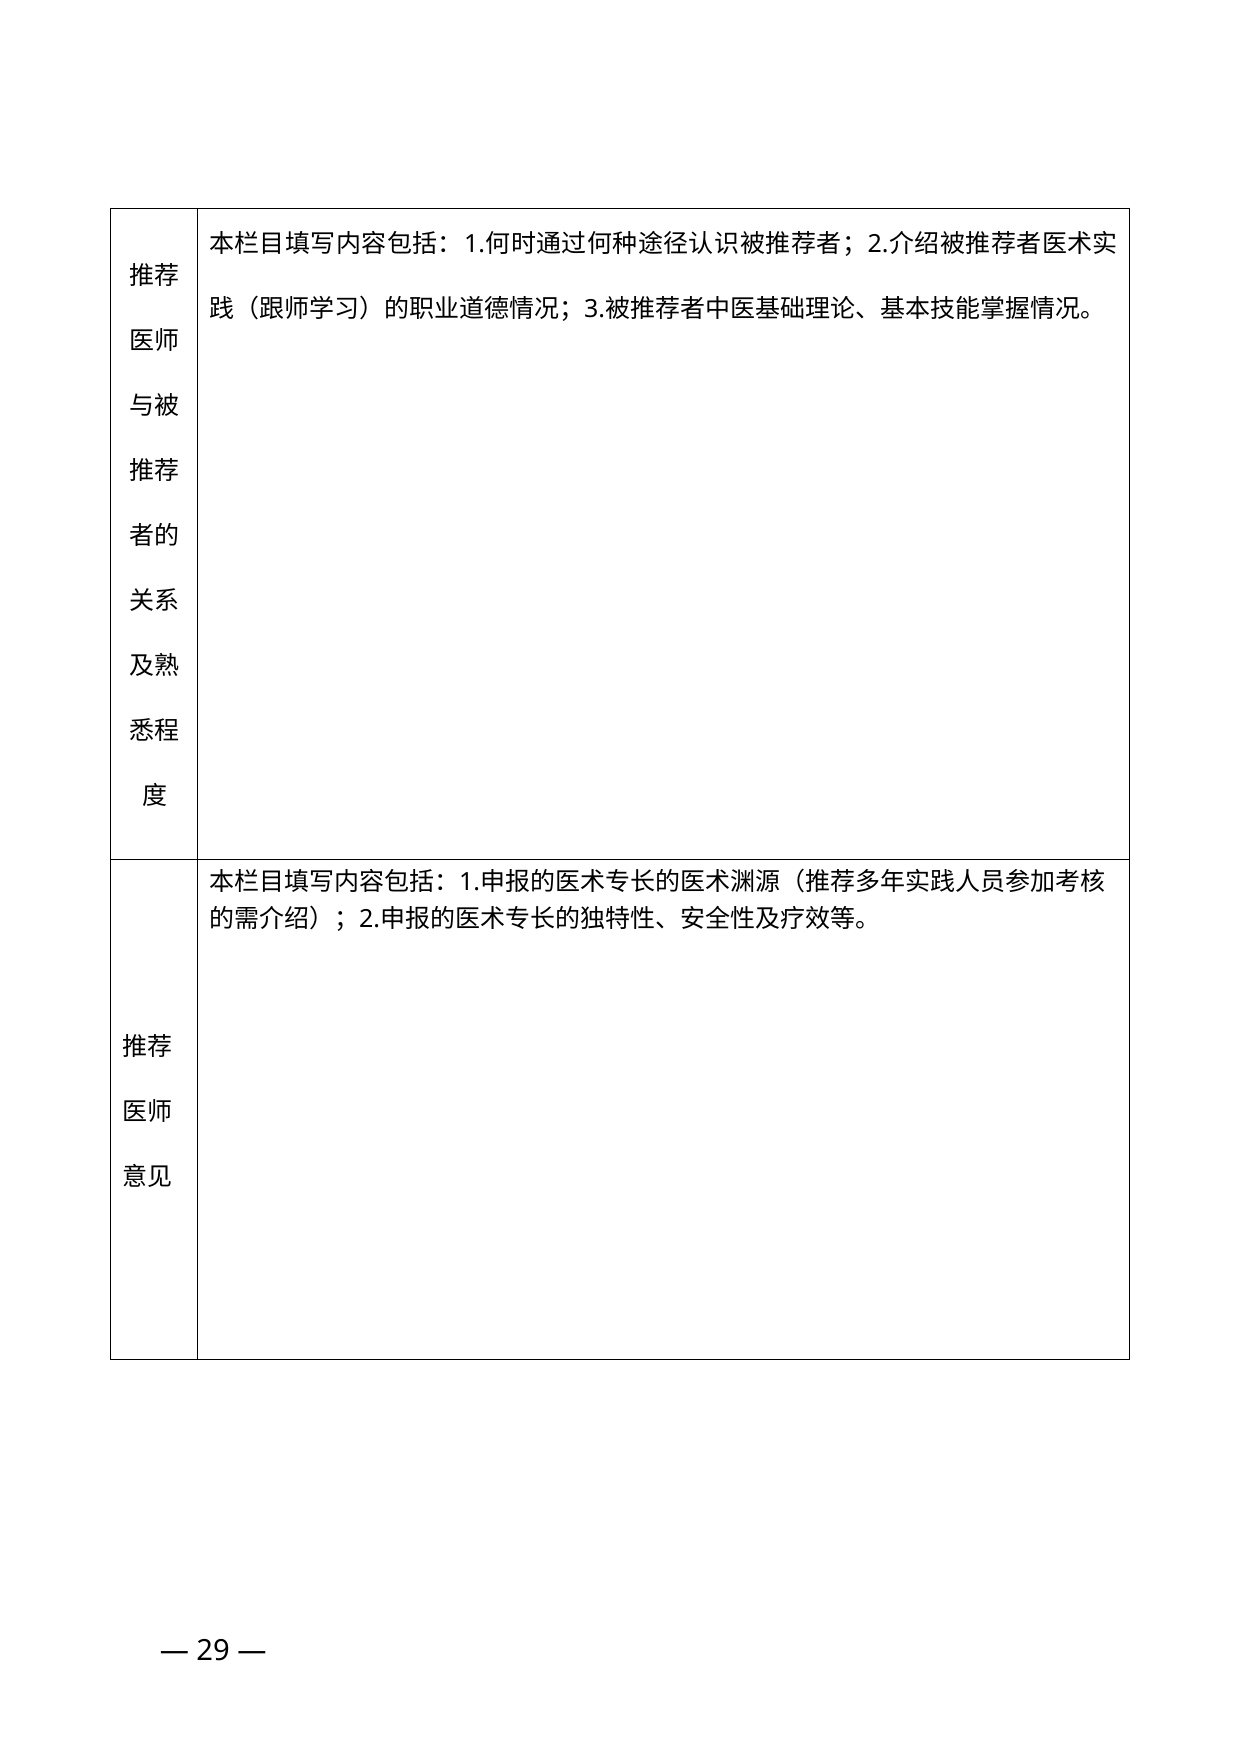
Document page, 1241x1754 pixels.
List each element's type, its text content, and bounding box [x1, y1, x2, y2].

table_cell 本栏目填写内容包括：1.申报的医术专长的医术渊源（推荐多年实践人员参加考核的需介绍）；2.申报的医术专长的独特性、安全性及疗效等。 [198, 860, 1129, 1359]
table_cell 推荐 医师 意见 [111, 860, 197, 1359]
table_cell 推荐医师与被推荐者的关系及熟悉程度 [111, 209, 197, 859]
table_cell 本栏目填写内容包括：1.何时通过何种途径认识被推荐者；2.介绍被推荐者医术实践（跟师学习）的职业道德情况；3.被推荐者中医基础理论、基本技能掌握情况。 [198, 209, 1129, 859]
